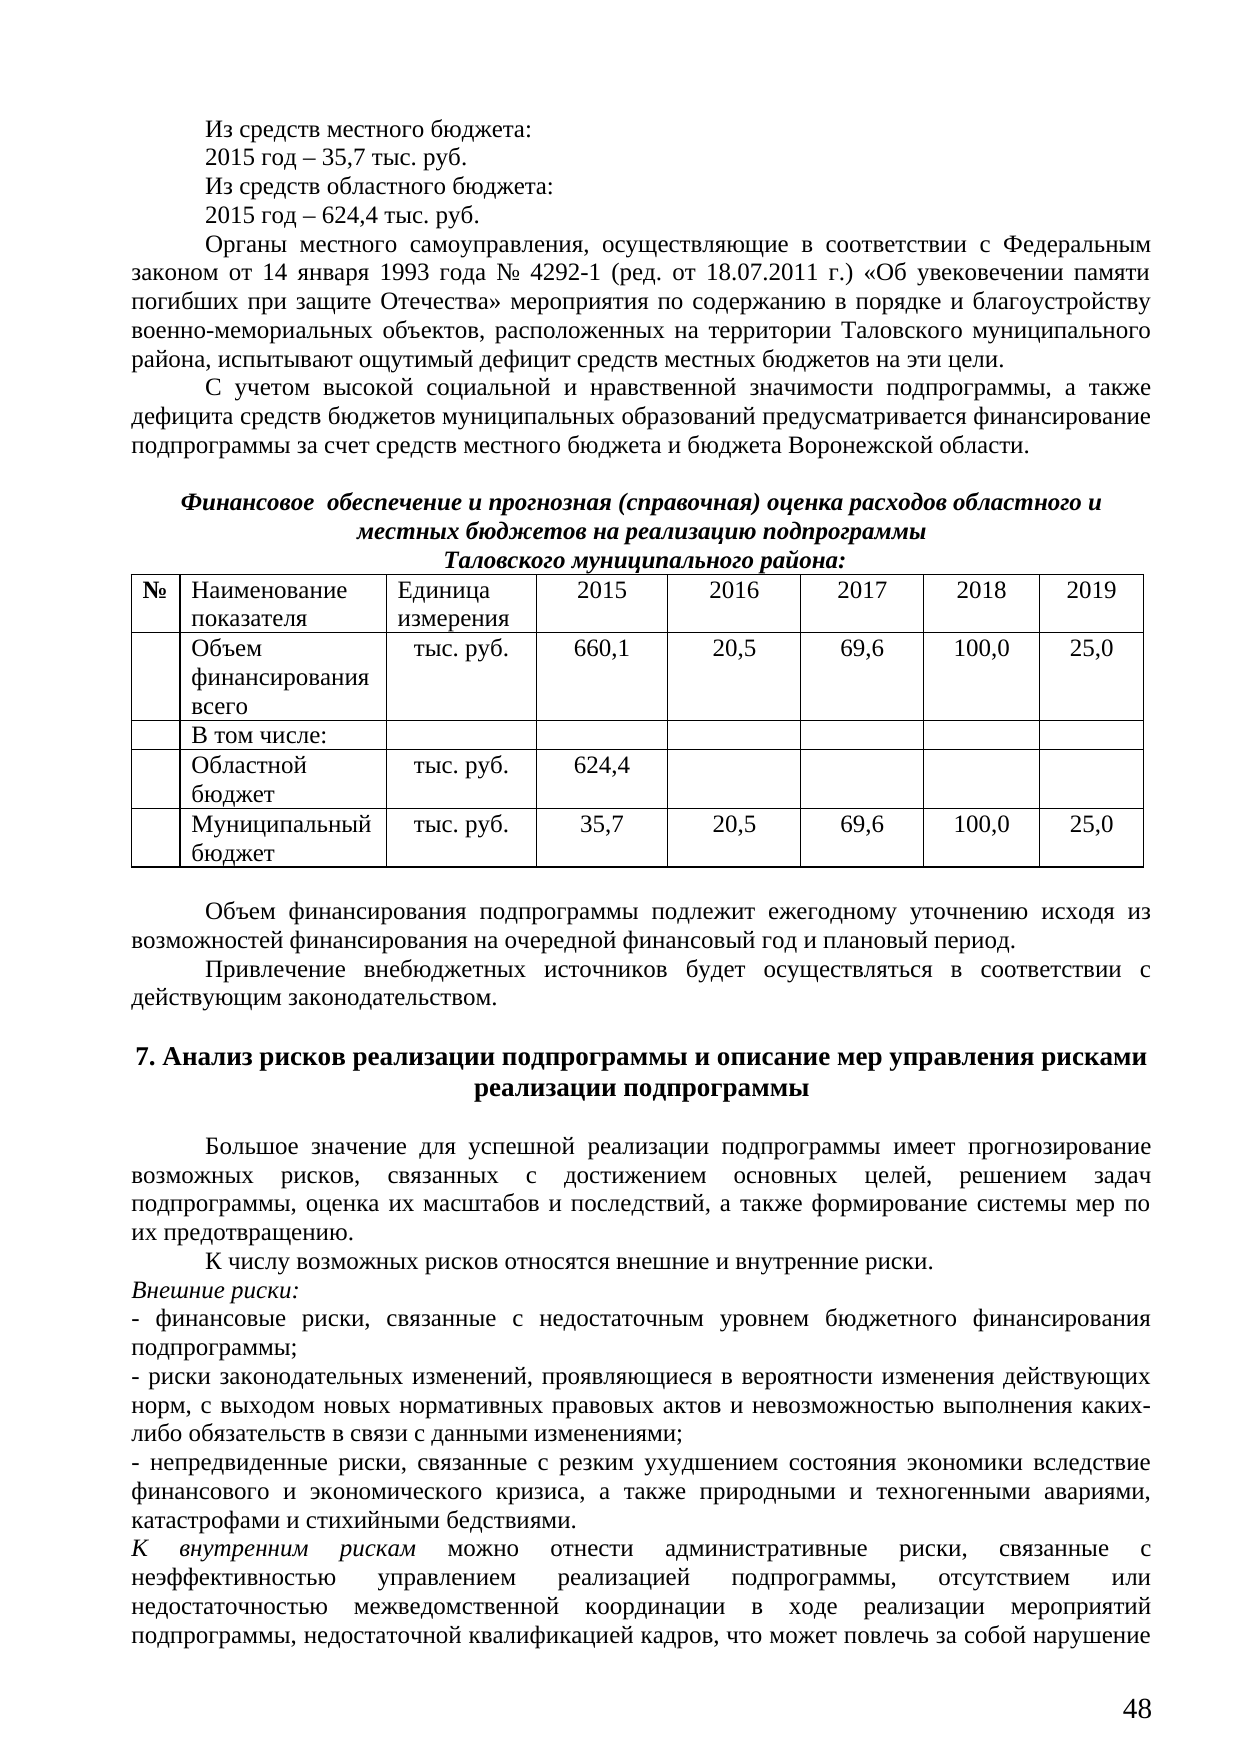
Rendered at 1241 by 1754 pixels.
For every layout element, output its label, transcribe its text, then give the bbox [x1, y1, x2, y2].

table_header 2018 [924, 575, 1039, 632]
table_header 2016 [668, 575, 800, 632]
table_cell [132, 809, 179, 866]
table_cell [924, 721, 1039, 749]
table_cell 660,1 [537, 633, 667, 719]
text Финансовое обеспечение и прогнозная (справочная) оценка расходов областного и местных бюджетов на реализацию подпрограммы [131, 487, 1152, 545]
table_header 2017 [801, 575, 923, 632]
table_cell тыс. руб. [387, 633, 536, 719]
table_header Наименование показателя [181, 575, 386, 632]
table_cell 20,5 [668, 809, 800, 866]
text - непредвиденные риски, связанные с резким ухудшением состояния экономики вследствие финансового и экономического кризиса, а также природными и техногенными авариями, катастрофами и стихийными бедствиями. [131, 1447, 1152, 1533]
text Внешние риски: [131, 1275, 1152, 1303]
table_cell [801, 750, 923, 808]
text Привлечение внебюджетных источников будет осуществляться в соответствии с действующим законодательством. [131, 954, 1152, 1011]
table_cell [132, 721, 179, 749]
table_cell Областной бюджет [181, 750, 386, 808]
text Большое значение для успешной реализации подпрограммы имеет прогнозирование возможных рисков, связанных с достижением основных целей, решением задач подпрограммы, оценка их масштабов и последствий, а также формирование системы мер по их предотвращению. [131, 1131, 1152, 1246]
table_cell 624,4 [537, 750, 667, 808]
table_cell Объем финансирования всего [181, 633, 386, 719]
table_cell [924, 750, 1039, 808]
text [131, 1533, 1152, 1648]
text 2015 год – 35,7 тыс. руб. [131, 142, 1152, 171]
table_cell 69,6 [801, 809, 923, 866]
table_cell [1040, 721, 1143, 749]
table_cell [801, 721, 923, 749]
table_header 2019 [1040, 575, 1143, 632]
table_cell 69,6 [801, 633, 923, 719]
table_cell [537, 721, 667, 749]
text - риски законодательных изменений, проявляющиеся в вероятности изменения действующих норм, с выходом новых нормативных правовых актов и невозможностью выполнения каких-либо обязательств в связи с данными изменениями; [131, 1361, 1152, 1447]
table_cell [1040, 750, 1143, 808]
table_cell [132, 633, 179, 719]
table_cell 35,7 [537, 809, 667, 866]
table_header № [132, 575, 179, 632]
text С учетом высокой социальной и нравственной значимости подпрограммы, а также дефицита средств бюджетов муниципальных образований предусматривается финансирование подпрограммы за счет средств местного бюджета и бюджета Воронежской области. [131, 372, 1152, 459]
table_header 2015 [537, 575, 667, 632]
text К числу возможных рисков относятся внешние и внутренние риски. [131, 1246, 1152, 1275]
text 2015 год – 624,4 тыс. руб. [131, 200, 1152, 229]
text - финансовые риски, связанные с недостаточным уровнем бюджетного финансирования подпрограммы; [131, 1303, 1152, 1361]
table_cell тыс. руб. [387, 750, 536, 808]
text Таловского муниципального района: [131, 545, 1152, 574]
table_cell [132, 750, 179, 808]
text 7. Анализ рисков реализации подпрограммы и описание мер управления рисками реализации подпрограммы [131, 1040, 1152, 1102]
table_cell В том числе: [181, 721, 386, 749]
table_cell Муниципальный бюджет [181, 809, 386, 866]
table_cell [668, 750, 800, 808]
table_cell 25,0 [1040, 809, 1143, 866]
text Органы местного самоуправления, осуществляющие в соответствии с Федеральным законом от 14 января 1993 года № 4292-1 (ред. от 18.07.2011 г.) «Об увековечении памяти погибших при защите Отечества» мероприятия по содержанию в порядке и благоустройству военно-мемориальных объектов, расположенных на территории Таловского муниципального района, испытывают ощутимый дефицит средств местных бюджетов на эти цели. [131, 229, 1152, 372]
table_header Единица измерения [387, 575, 536, 632]
table_cell 25,0 [1040, 633, 1143, 719]
table_cell [668, 721, 800, 749]
table_cell тыс. руб. [387, 809, 536, 866]
text Из средств областного бюджета: [131, 171, 1152, 200]
table_cell 20,5 [668, 633, 800, 719]
table_cell 100,0 [924, 809, 1039, 866]
table_cell [387, 721, 536, 749]
text Объем финансирования подпрограммы подлежит ежегодному уточнению исходя из возможностей финансирования на очередной финансовый год и плановый период. [131, 896, 1152, 954]
text Из средств местного бюджета: [131, 114, 1152, 142]
table_cell 100,0 [924, 633, 1039, 719]
